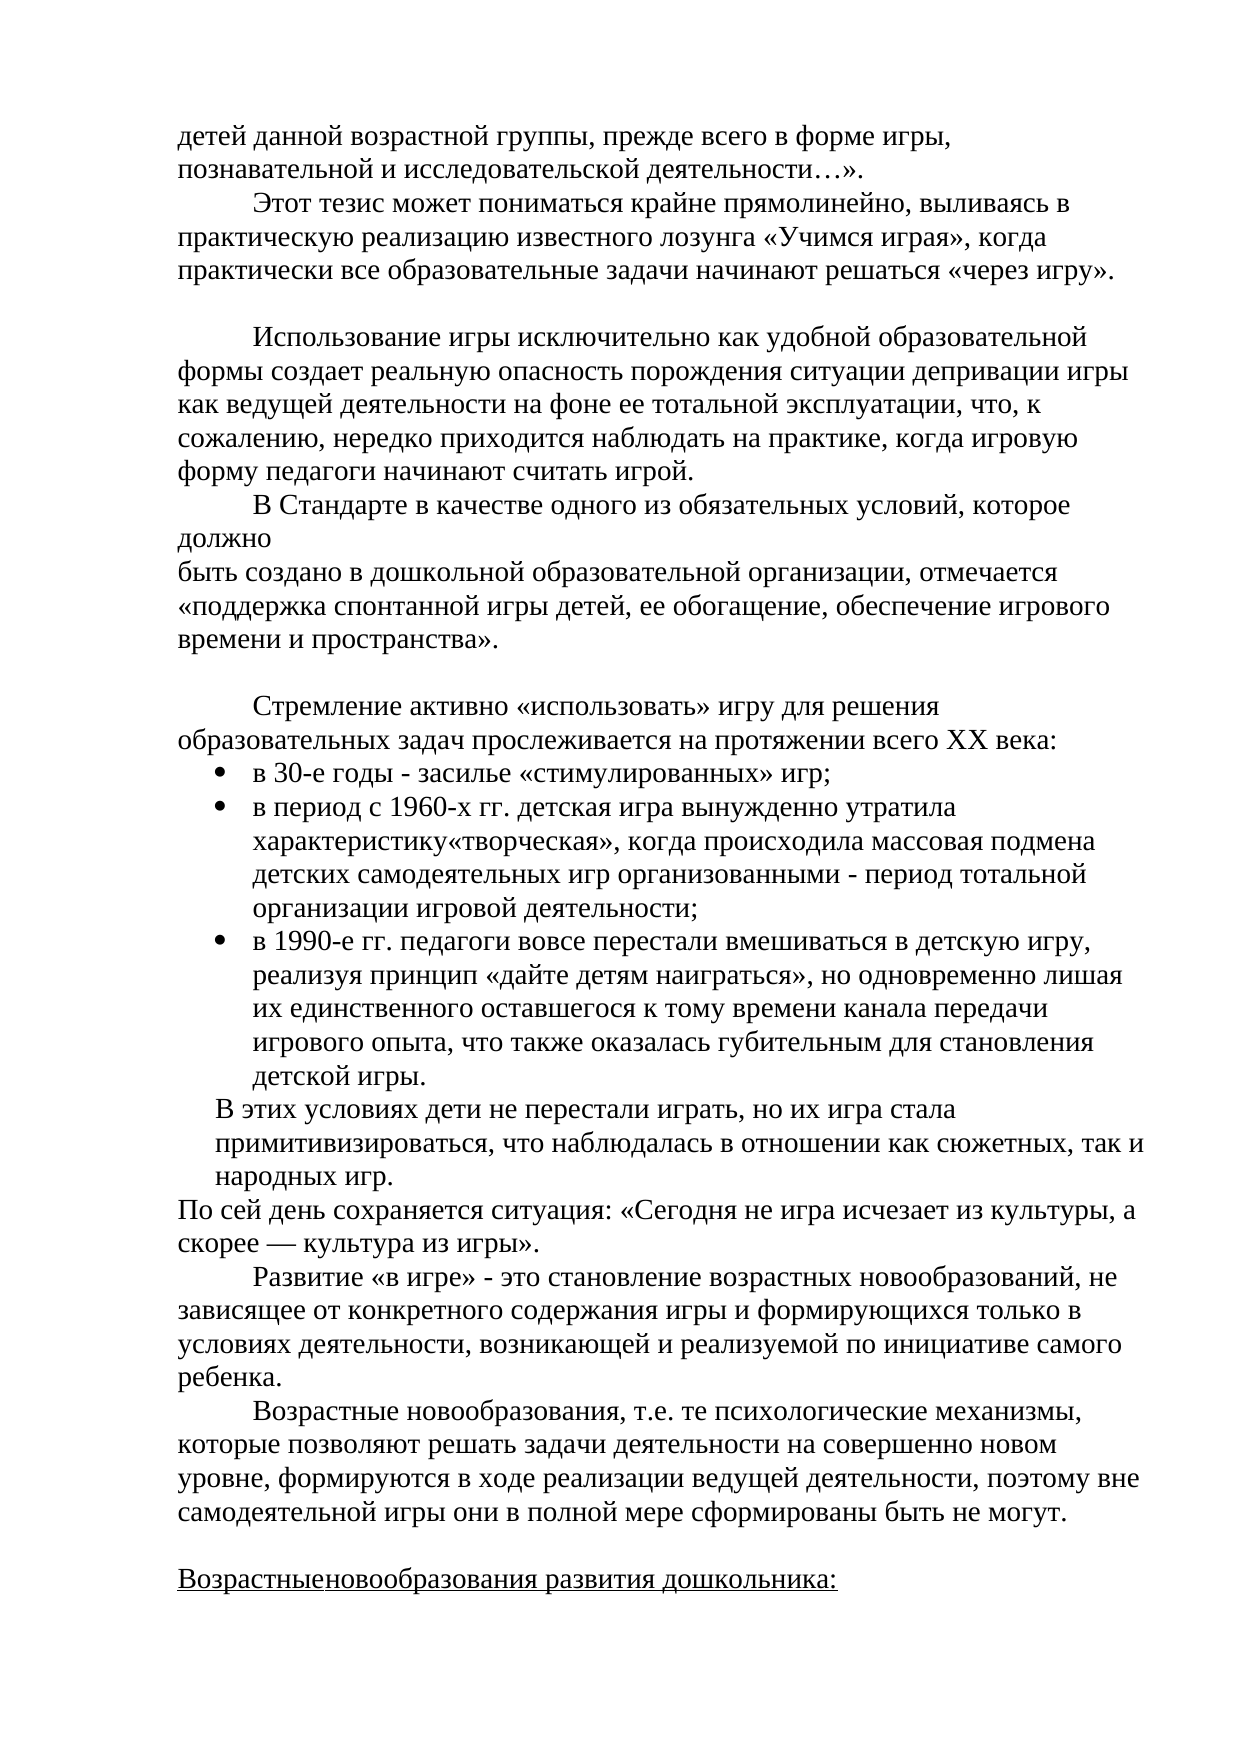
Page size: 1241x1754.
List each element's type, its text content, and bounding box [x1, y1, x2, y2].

text В этих условиях дети не перестали играть, но их игра стала примитивизироваться, что наблюдалась в отношении как сюжетных, так и народных игр. [215, 1091, 1152, 1192]
text Развитие «в игре» - это становление возрастных новообразований, не зависящее от конкретного содержания игры и формирующихся только в условиях деятельности, возникающей и реализуемой по инициативе самого ребенка. [177, 1259, 1152, 1393]
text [177, 118, 1152, 185]
text По сей день сохраняется ситуация: «Сегодня не игра исчезает из культуры, а скорее — культура из игры». [177, 1192, 1152, 1259]
text В Стандарте в качестве одного из обязательных условий, которое должно [177, 487, 1152, 554]
text Возрастные новообразования развития дошкольника: [177, 1561, 1152, 1594]
text «поддержка спонтанной игры детей, ее обогащение, обеспечение игрового времени и пространства». [177, 588, 1152, 655]
text Использование игры исключительно как удобной образовательной формы создает реальную опасность порождения ситуации депривации игры как ведущей деятельности на фоне ее тотальной эксплуатации, что, к сожалению, нередко приходится наблюдать на практике, когда игровую форму педагоги начинают считать игрой. [177, 319, 1152, 487]
text Возрастные новообразования, т.е. те психологические механизмы, которые позволяют решать задачи деятельности на совершенно новом уровне, формируются в ходе реализации ведущей деятельности, поэтому вне самодеятельной игры они в полной мере сформированы быть не могут. [177, 1393, 1152, 1527]
text Стремление активно «использовать» игру для решения образовательных задач прослеживается на протяжении всего ХХ века: [177, 688, 1152, 755]
list в 30-е годы - засилье «стимулированных» игр; [215, 755, 1152, 789]
list в 1990-е гг. педагоги вовсе перестали вмешиваться в детскую игру, реализуя принцип «дайте детям наиграться», но одновременно лишая их единственного оставшегося к тому времени канала передачи игрового опыта, что также оказалась губительным для становления детской игры. [215, 923, 1152, 1091]
list в период с 1960-х гг. детская игра вынужденно утратила характеристику«творческая», когда происходила массовая подмена детских самодеятельных игр организованными - период тотальной организации игровой деятельности; [215, 789, 1152, 923]
text быть создано в дошкольной образовательной организации, отмечается [177, 554, 1152, 588]
